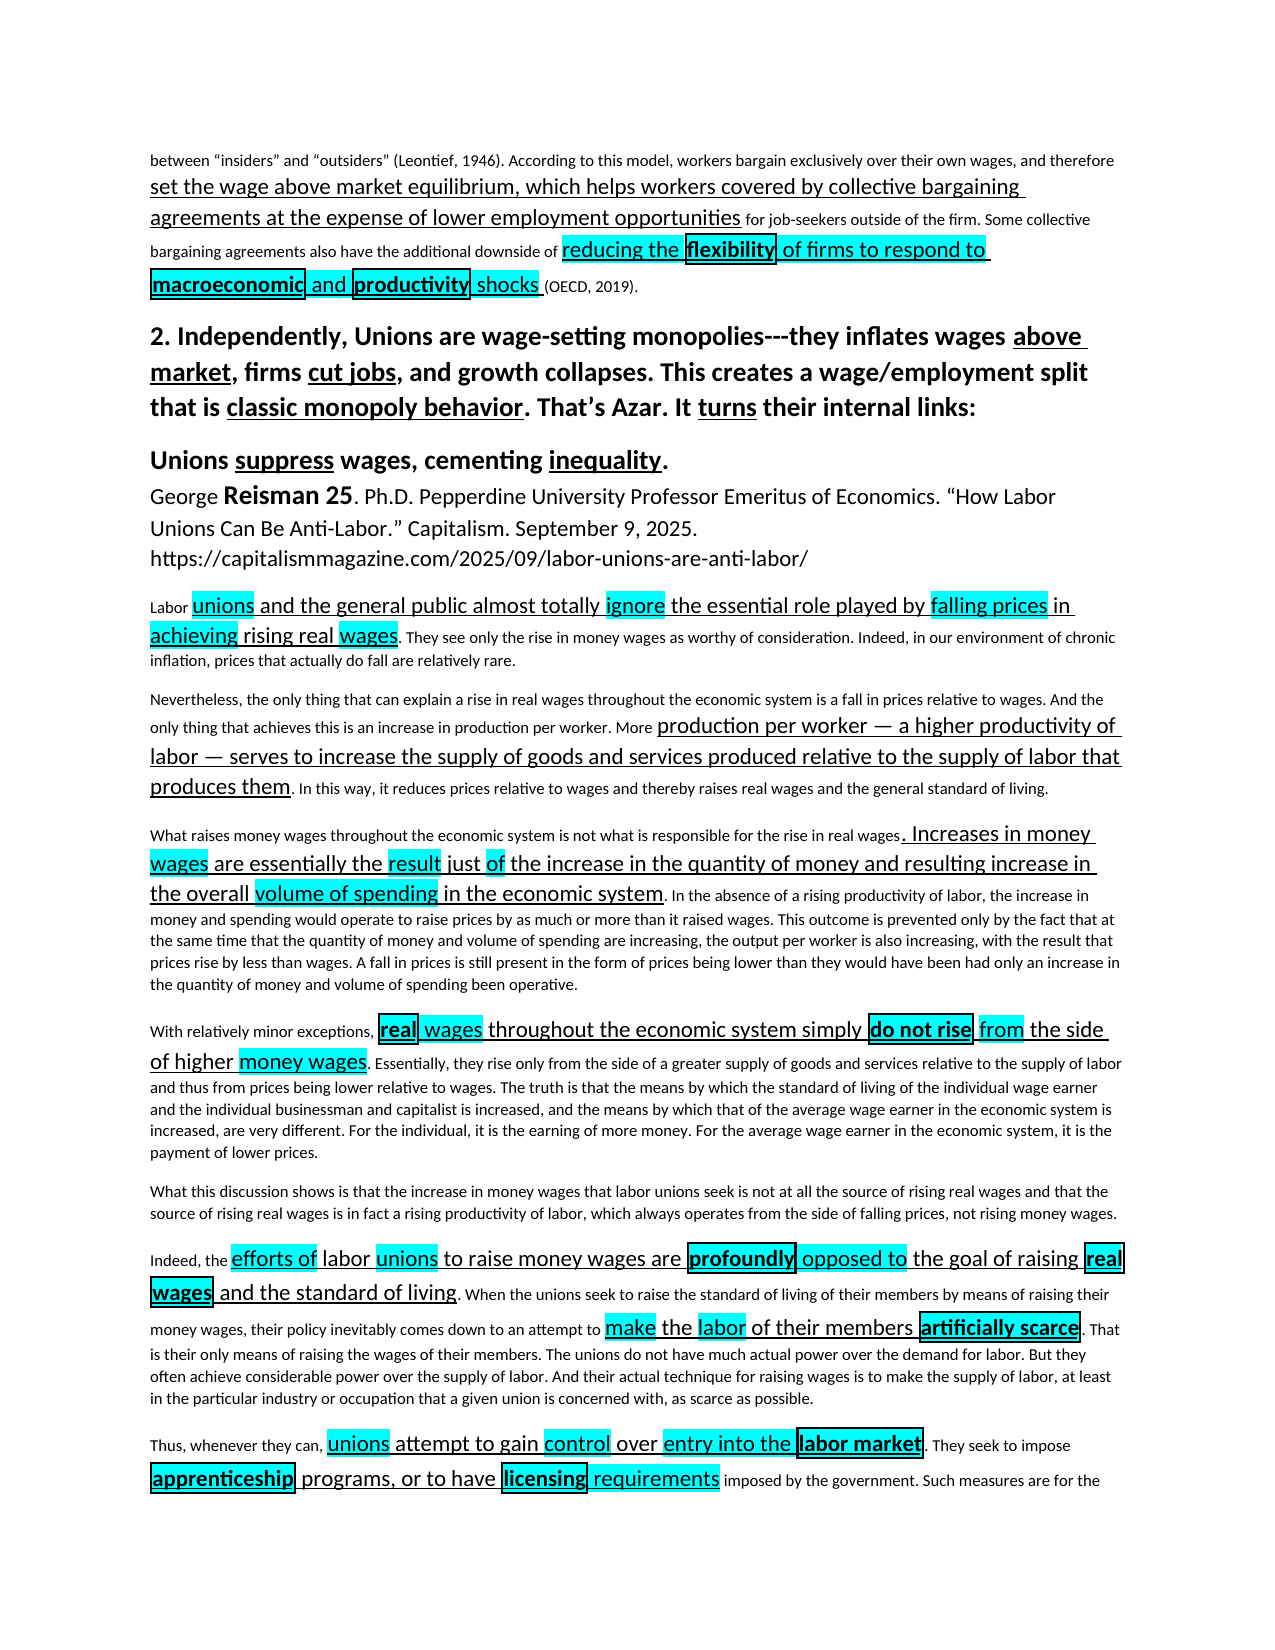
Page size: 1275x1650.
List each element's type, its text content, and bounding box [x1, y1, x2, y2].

text With relatively minor exceptions, real wages throughout the economic system simply do not rise from the side of higher money wages. Essentially, they rise only from the side of a greater supply of goods and services relative to the supply of labor and thus from prices being lower relative to wages. The truth is that the means by which the standard of living of the individual wage earner and the individual businessman and capitalist is increased, and the means by which that of the average wage earner in the economic system is increased, are very different. For the individual, it is the earning of more money. For the average wage earner in the economic system, it is the payment of lower prices. [150, 1013, 1125, 1163]
text What raises money wages throughout the economic system is not what is responsible for the rise in real wages. Increases in money wages are essentially the result just of the increase in the quantity of money and resulting increase in the overall volume of spending in the economic system. In the absence of a rising productivity of labor, the increase in money and spending would operate to raise prices by as much or more than it raised wages. This outcome is prevented only by the fact that at the same time that the quantity of money and volume of spending are increasing, the output per worker is also increasing, with the result that prices rise by less than wages. A fall in prices is still present in the form of prices being lower than they would have been had only an increase in the quantity of money and volume of spending been operative. [150, 819, 1125, 995]
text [150, 150, 1125, 300]
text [150, 1427, 1125, 1494]
text Nevertheless, the only thing that can explain a rise in real wages throughout the economic system is a fall in prices relative to wages. And the only thing that achieves this is an increase in production per worker. More production per worker — a higher productivity of labor — serves to increase the supply of goods and services produced relative to the supply of labor that produces them. In this way, it reduces prices relative to wages and thereby raises real wages and the general standard of living. [150, 689, 1125, 800]
subtitle Unions suppress wages, cementing inequality. [150, 443, 1125, 476]
text Labor unions and the general public almost totally ignore the essential role played by falling prices in achieving rising real wages. They see only the rise in money wages as worthy of consideration. Indeed, in our environment of chronic inflation, prices that actually do fall are relatively rare. [150, 591, 1125, 671]
text 2. Independently, Unions are wage-setting monopolies---they inflates wages above market, firms cut jobs, and growth collapses. This creates a wage/employment split that is classic monopoly behavior. That’s Azar. It turns their internal links: [150, 319, 1125, 423]
text Indeed, the efforts of labor unions to raise money wages are profoundly opposed to the goal of raising real wages and the standard of living. When the unions seek to raise the standard of living of their members by means of raising their money wages, their policy inevitably comes down to an attempt to make the labor of their members artificially scarce. That is their only means of raising the wages of their members. The unions do not have much actual power over the demand for labor. But they often achieve considerable power over the supply of labor. And their actual technique for raising wages is to make the supply of labor, at least in the particular industry or occupation that a given union is concerned with, as scarce as possible. [150, 1242, 1125, 1409]
text George Reisman 25. Ph.D. Pepperdine University Professor Emeritus of Economics. “How Labor Unions Can Be Anti-Labor.” Capitalism. September 9, 2025. https://capitalismmagazine.com/2025/09/labor-unions-are-anti-labor/ [150, 478, 1125, 572]
text What this discussion shows is that the increase in money wages that labor unions seek is not at all the source of rising real wages and that the source of rising real wages is in fact a rising productivity of labor, which always operates from the side of falling prices, not rising money wages. [150, 1181, 1125, 1223]
